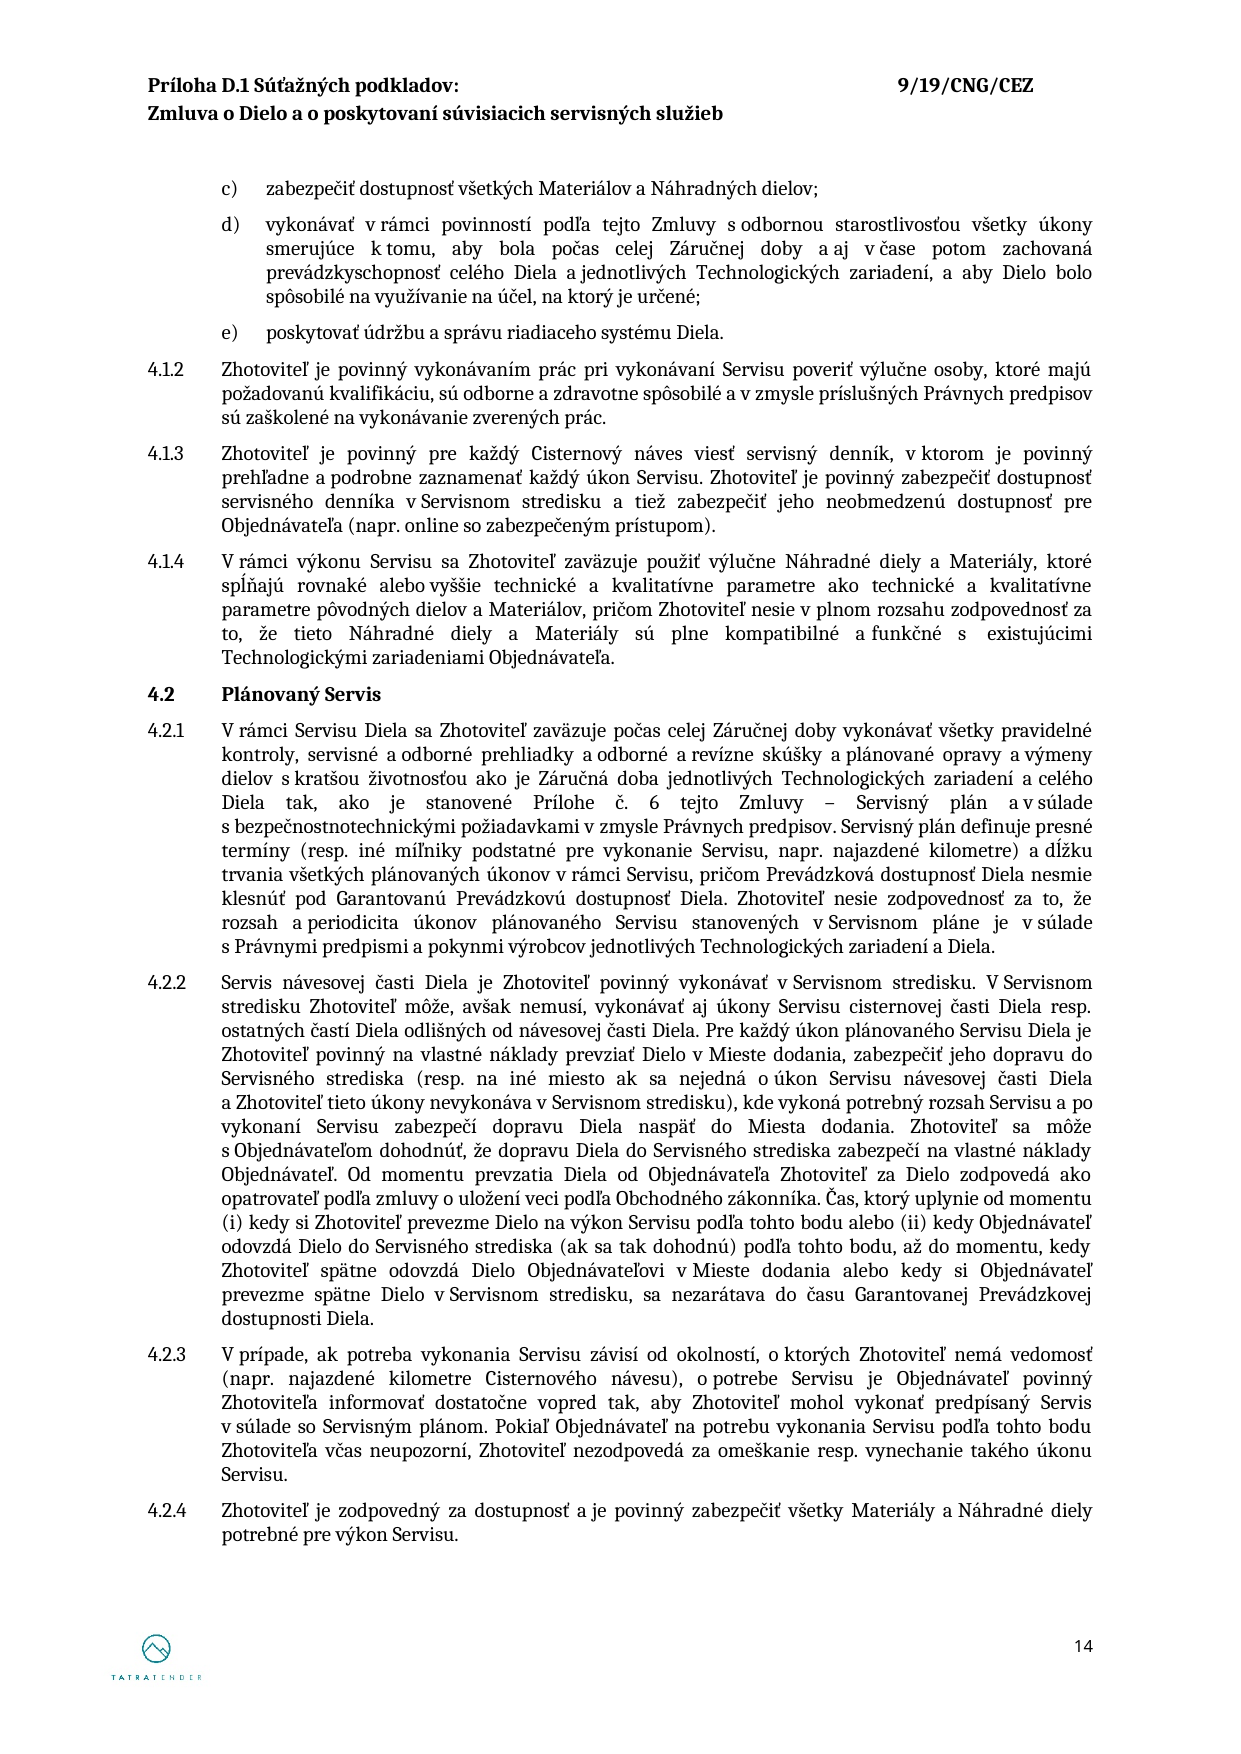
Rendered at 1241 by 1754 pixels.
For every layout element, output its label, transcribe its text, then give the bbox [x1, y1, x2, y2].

list vykonávať v rámci povinností podľa tejto Zmluvy s odbornou starostlivosťou všetky úkony smerujúce k tomu, aby bola počas celej Záručnej doby a aj v čase potom zachovaná prevádzkyschopnosť celého Diela a jednotlivých Technologických zariadení, a aby Dielo bolo spôsobilé na využívanie na účel, na ktorý je určené; [221, 213, 1093, 308]
list V rámci Servisu Diela sa Zhotoviteľ zaväzuje počas celej Záručnej doby vykonávať všetky pravidelné kontroly, servisné a odborné prehliadky a odborné a revízne skúšky a plánované opravy a výmeny dielov s kratšou životnosťou ako je Záručná doba jednotlivých Technologických zariadení a celého Diela tak, ako je stanovené Prílohe č. 6 tejto Zmluvy – Servisný plán a v súlade s bezpečnostnotechnickými požiadavkami v zmysle Právnych predpisov. Servisný plán definuje presné termíny (resp. iné míľniky podstatné pre vykonanie Servisu, napr. najazdené kilometre) a dĺžku trvania všetkých plánovaných úkonov v rámci Servisu, pričom Prevádzková dostupnosť Diela nesmie klesnúť pod Garantovanú Prevádzkovú dostupnosť Diela. Zhotoviteľ nesie zodpovednosť za to, že rozsah a periodicita úkonov plánovaného Servisu stanovených v Servisnom pláne je v súlade s Právnymi predpismi a pokynmi výrobcov jednotlivých Technologických zariadení a Diela. [148, 719, 1093, 958]
list Zhotoviteľ je povinný vykonávaním prác pri vykonávaní Servisu poveriť výlučne osoby, ktoré majú požadovanú kvalifikáciu, sú odborne a zdravotne spôsobilé a v zmysle príslušných Právnych predpisov sú zaškolené na vykonávanie zverených prác. [148, 357, 1093, 429]
list V prípade, ak potreba vykonania Servisu závisí od okolností, o ktorých Zhotoviteľ nemá vedomosť (napr. najazdené kilometre Cisternového návesu), o potrebe Servisu je Objednávateľ povinný Zhotoviteľa informovať dostatočne vopred tak, aby Zhotoviteľ mohol vykonať predpísaný Servis v súlade so Servisným plánom. Pokiaľ Objednávateľ na potrebu vykonania Servisu podľa tohto bodu Zhotoviteľa včas neupozorní, Zhotoviteľ nezodpovedá za omeškanie resp. vynechanie takého úkonu Servisu. [148, 1343, 1093, 1487]
list Plánovaný Servis [148, 682, 1093, 706]
list Zhotoviteľ je zodpovedný za dostupnosť a je povinný zabezpečiť všetky Materiály a Náhradné diely potrebné pre výkon Servisu. [148, 1499, 1093, 1547]
list zabezpečiť dostupnosť všetkých Materiálov a Náhradných dielov; [221, 176, 1093, 200]
list Zhotoviteľ je povinný pre každý Cisternový náves viesť servisný denník, v ktorom je povinný prehľadne a podrobne zaznamenať každý úkon Servisu. Zhotoviteľ je povinný zabezpečiť dostupnosť servisného denníka v Servisnom stredisku a tiež zabezpečiť jeho neobmedzenú dostupnosť pre Objednávateľa (napr. online so zabezpečeným prístupom). [148, 442, 1093, 538]
picture [90, 1610, 222, 1704]
list poskytovať údržbu a správu riadiaceho systému Diela. [221, 321, 1093, 345]
list Servis návesovej časti Diela je Zhotoviteľ povinný vykonávať v Servisnom stredisku. V Servisnom stredisku Zhotoviteľ môže, avšak nemusí, vykonávať aj úkony Servisu cisternovej časti Diela resp. ostatných častí Diela odlišných od návesovej časti Diela. Pre každý úkon plánovaného Servisu Diela je Zhotoviteľ povinný na vlastné náklady prevziať Dielo v Mieste dodania, zabezpečiť jeho dopravu do Servisného strediska (resp. na iné miesto ak sa nejedná o úkon Servisu návesovej časti Diela a Zhotoviteľ tieto úkony nevykonáva v Servisnom stredisku), kde vykoná potrebný rozsah Servisu a po vykonaní Servisu zabezpečí dopravu Diela naspäť do Miesta dodania. Zhotoviteľ sa môže s Objednávateľom dohodnúť, že dopravu Diela do Servisného strediska zabezpečí na vlastné náklady Objednávateľ. Od momentu prevzatia Diela od Objednávateľa Zhotoviteľ za Dielo zodpovedá ako opatrovateľ podľa zmluvy o uložení veci podľa Obchodného zákonníka. Čas, ktorý uplynie od momentu (i) kedy si Zhotoviteľ prevezme Dielo na výkon Servisu podľa tohto bodu alebo (ii) kedy Objednávateľ odovzdá Dielo do Servisného strediska (ak sa tak dohodnú) podľa tohto bodu, až do momentu, kedy Zhotoviteľ spätne odovzdá Dielo Objednávateľovi v Mieste dodania alebo kedy si Objednávateľ prevezme spätne Dielo v Servisnom stredisku, sa nezarátava do času Garantovanej Prevádzkovej dostupnosti Diela. [148, 971, 1093, 1330]
list V rámci výkonu Servisu sa Zhotoviteľ zaväzuje použiť výlučne Náhradné diely a Materiály, ktoré spĺňajú rovnaké alebo vyššie technické a kvalitatívne parametre ako technické a kvalitatívne parametre pôvodných dielov a Materiálov, pričom Zhotoviteľ nesie v plnom rozsahu zodpovednosť za to, že tieto Náhradné diely a Materiály sú plne kompatibilné a funkčné s existujúcimi Technologickými zariadeniami Objednávateľa. [148, 550, 1093, 670]
